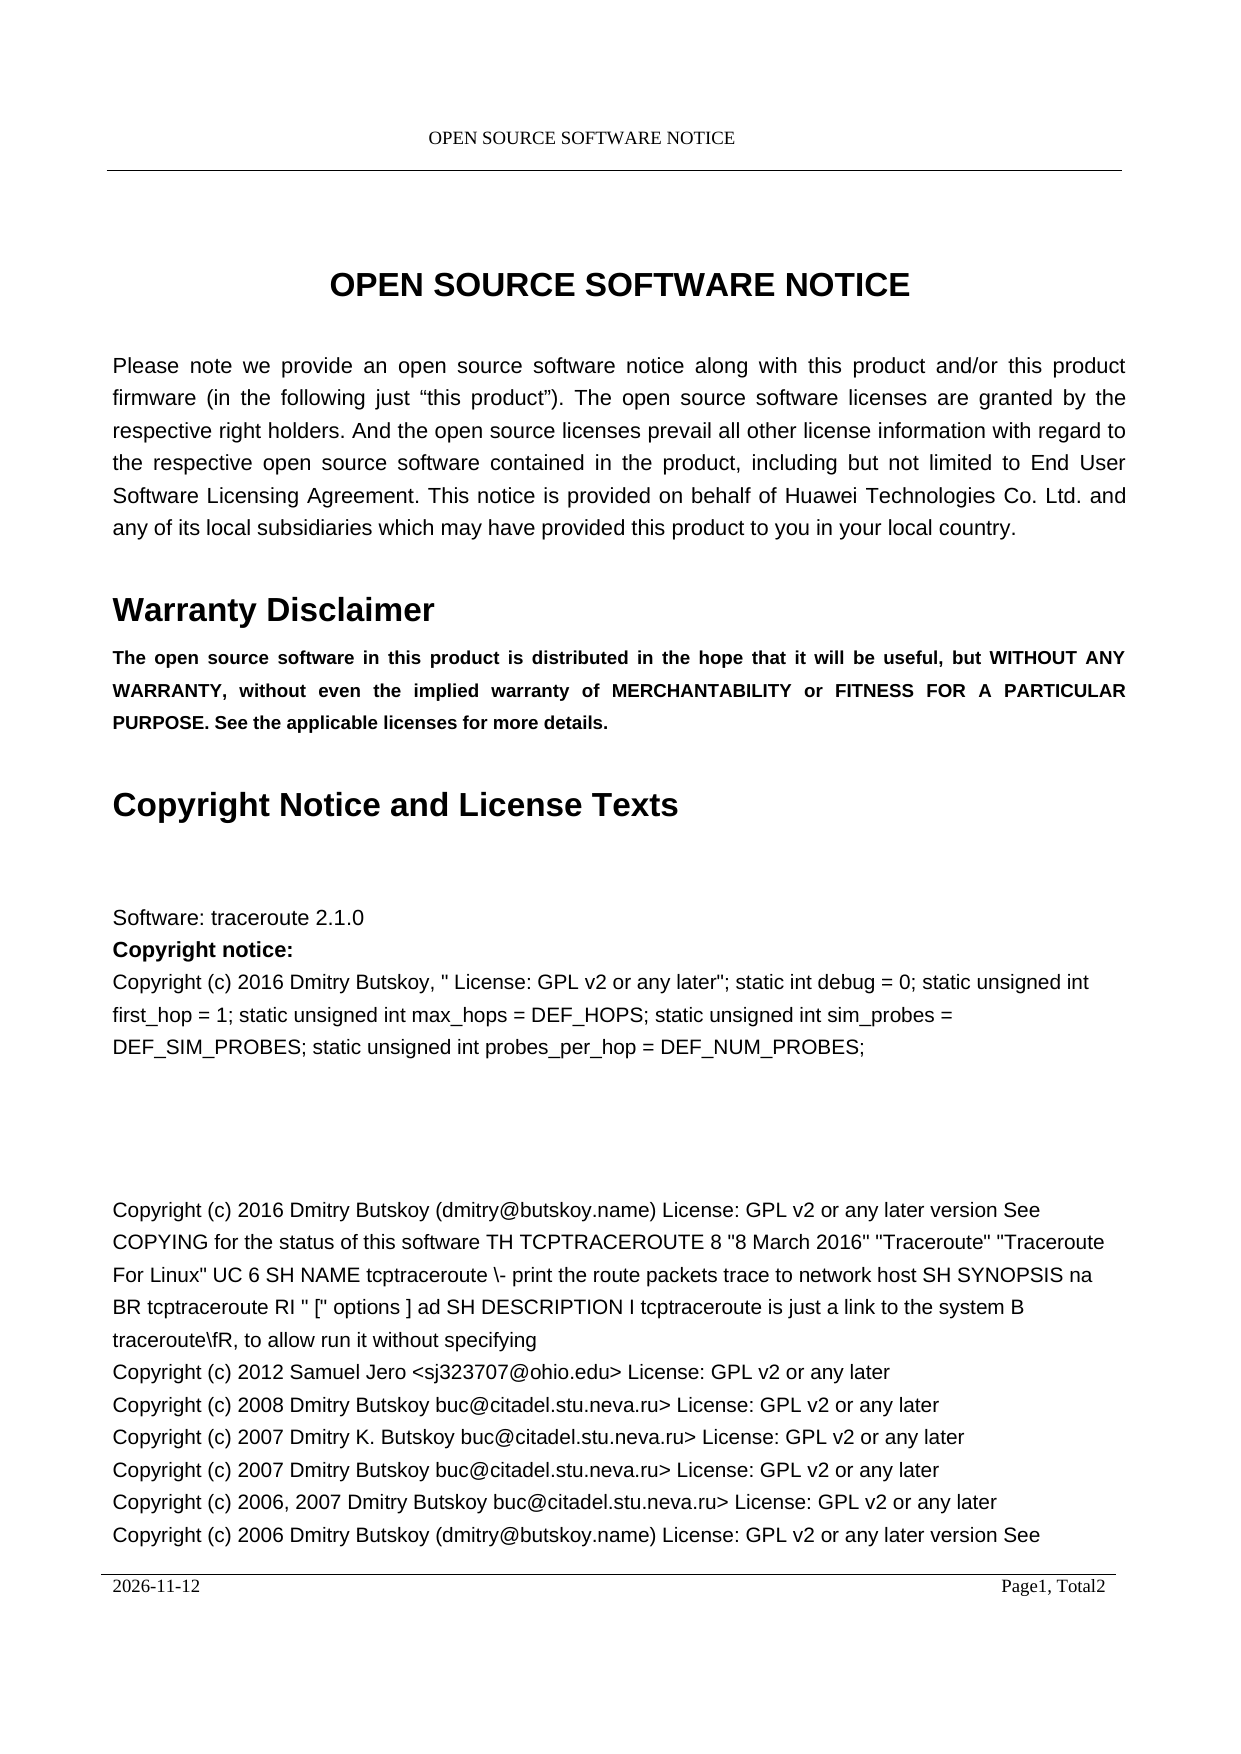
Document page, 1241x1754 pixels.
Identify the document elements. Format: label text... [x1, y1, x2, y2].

text Copyright notice: [112, 933, 1128, 966]
text Copyright (c) 2006, 2007 Dmitry Butskoy buc@citadel.stu.neva.ru> License: GPL v2 or any later [112, 1486, 1128, 1518]
text Copyright (c) 2012 Samuel Jero <sj323707@ohio.edu> License: GPL v2 or any later [112, 1356, 1128, 1388]
text Software: traceroute 2.1.0 [112, 901, 1128, 933]
text Copyright (c) 2007 Dmitry K. Butskoy buc@citadel.stu.neva.ru> License: GPL v2 or any later [112, 1421, 1128, 1453]
text The open source software in this product is distributed in the hope that it will be useful, but WITHOUT ANY WARRANTY, without even the implied warranty of MERCHANTABILITY or FITNESS FOR A PARTICULAR PURPOSE. See the applicable licenses for more details. [112, 641, 1128, 739]
text Warranty Disclaimer [112, 576, 1128, 641]
text Please note we provide an open source software notice along with this product and/or this product firmware (in the following just “this product”). The open source software licenses are granted by the respective right holders. And the open source licenses prevail all other license information with regard to the respective open source software contained in the product, including but not limited to End User Software Licensing Agreement. This notice is provided on behalf of Huawei Technologies Co. Ltd. and any of its local subsidiaries which may have provided this product to you in your local country. [112, 349, 1128, 544]
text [112, 1518, 1128, 1551]
text Copyright (c) 2016 Dmitry Butskoy, " License: GPL v2 or any later"; static int debug = 0; static unsigned int first_hop = 1; static unsigned int max_hops = DEF_HOPS; static unsigned int sim_probes = DEF_SIM_PROBES; static unsigned int probes_per_hop = DEF_NUM_PROBES; [112, 966, 1128, 1193]
text Copyright (c) 2016 Dmitry Butskoy (dmitry@butskoy.name) License: GPL v2 or any later version See COPYING for the status of this software TH TCPTRACEROUTE 8 "8 March 2016" "Traceroute" "Traceroute For Linux" UC 6 SH NAME tcptraceroute \- print the route packets trace to network host SH SYNOPSIS na BR tcptraceroute RI " [" options ] ad SH DESCRIPTION I tcptraceroute is just a link to the system B traceroute\fR, to allow run it without specifying [112, 1193, 1128, 1356]
text Copyright (c) 2008 Dmitry Butskoy buc@citadel.stu.neva.ru> License: GPL v2 or any later [112, 1388, 1128, 1421]
text OPEN SOURCE SOFTWARE NOTICE [112, 251, 1128, 316]
text Copyright (c) 2007 Dmitry Butskoy buc@citadel.stu.neva.ru> License: GPL v2 or any later [112, 1453, 1128, 1486]
text Copyright Notice and License Texts [112, 771, 1128, 836]
